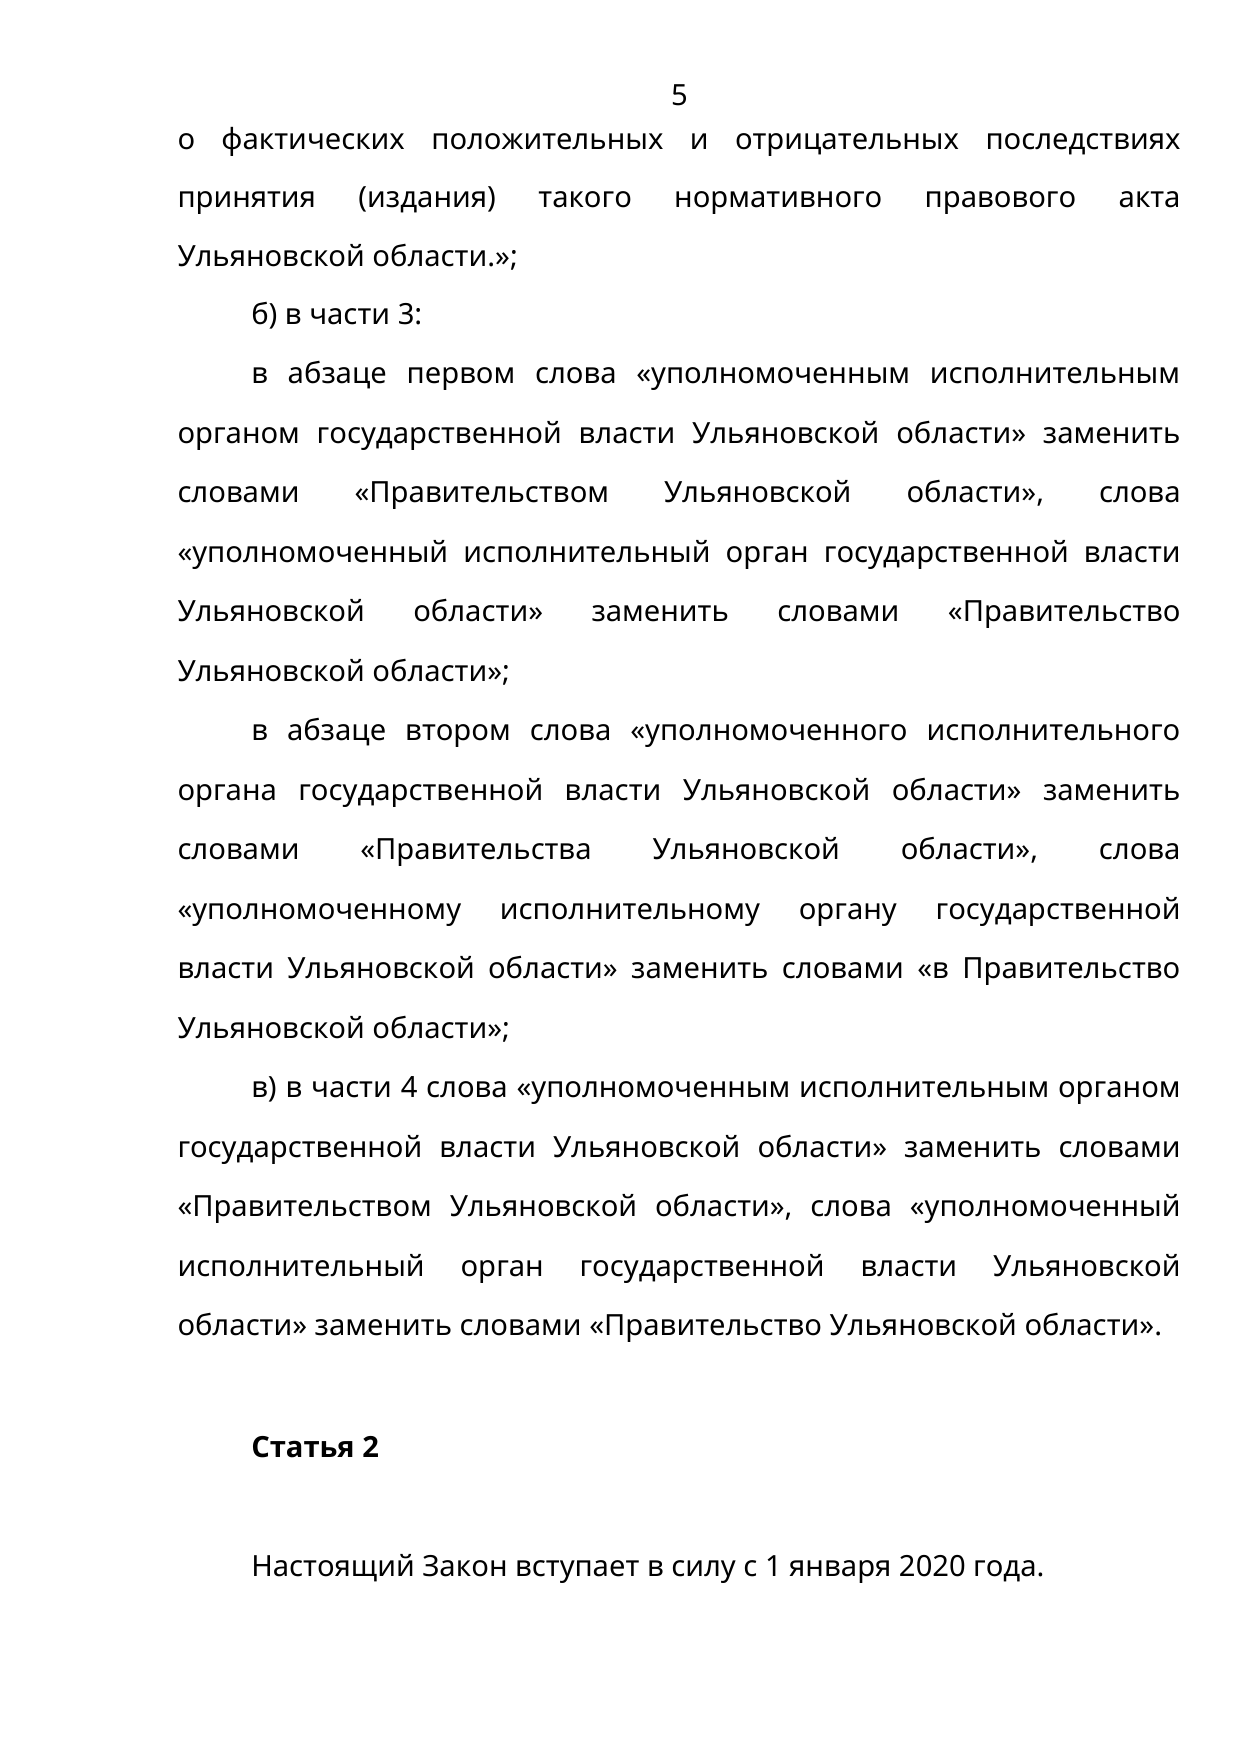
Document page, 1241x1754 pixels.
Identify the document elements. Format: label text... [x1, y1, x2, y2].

text Статья 2 [251, 1426, 1181, 1466]
text Настоящий Закон вступает в силу с 1 января 2020 года. [177, 1545, 1181, 1585]
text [177, 118, 1181, 274]
text б) в части 3: [177, 293, 1181, 333]
text в) в части 4 слова «уполномоченным исполнительным органом государственной власти Ульяновской области» заменить словами «Правительством Ульяновской области», слова «уполномоченный исполнительный орган государственной власти Ульяновской области» заменить словами «Правительство Ульяновской области». [177, 1066, 1181, 1344]
text в абзаце втором слова «уполномоченного исполнительного органа государственной власти Ульяновской области» заменить словами «Правительства Ульяновской области», слова «уполномоченному исполнительному органу государственной власти Ульяновской области» заменить словами «в Правительство Ульяновской области»; [177, 709, 1181, 1047]
text в абзаце первом слова «уполномоченным исполнительным органом государственной власти Ульяновской области» заменить словами «Правительством Ульяновской области», слова «уполномоченный исполнительный орган государственной власти Ульяновской области» заменить словами «Правительство Ульяновской области»; [177, 353, 1181, 690]
